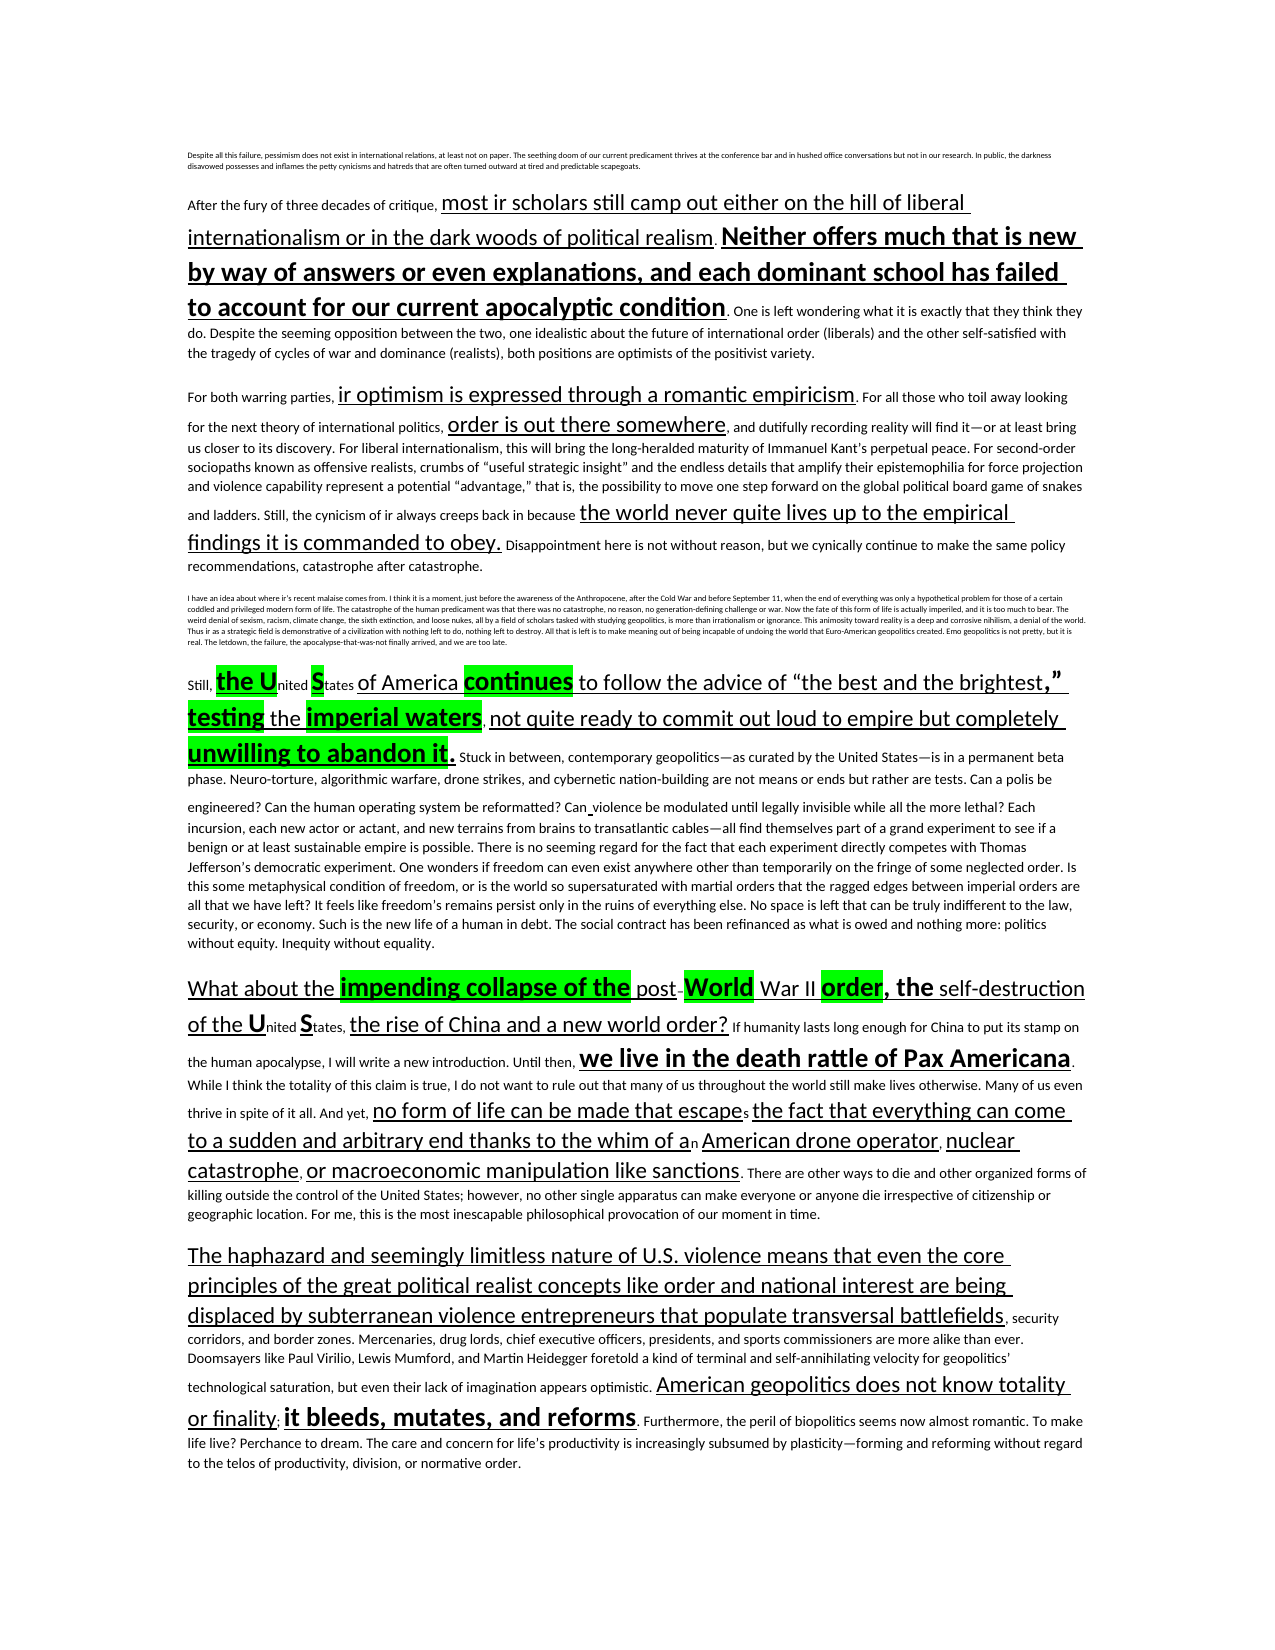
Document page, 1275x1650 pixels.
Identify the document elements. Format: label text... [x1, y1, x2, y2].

text The haphazard and seemingly limitless nature of U.S. violence means that even the core principles of the great political realist concepts like order and national interest are being displaced by subterranean violence entrepreneurs that populate transversal battlefields, security corridors, and border zones. Mercenaries, drug lords, chief executive officers, presidents, and sports commissioners are more alike than ever. Doomsayers like Paul Virilio, Lewis Mumford, and Martin Heidegger foretold a kind of terminal and self-annihilating velocity for geopolitics’ technological saturation, but even their lack of imagination appears optimistic. American geopolitics does not know totality or finality; it bleeds, mutates, and reforms. Furthermore, the peril of biopolitics seems now almost romantic. To make life live? Perchance to dream. The care and concern for life’s productivity is increasingly subsumed by plasticity—forming and reforming without regard to the telos of productivity, division, or normative order. [187, 1241, 1087, 1472]
text For both warring parties, ir optimism is expressed through a romantic empiricism. For all those who toil away looking for the next theory of international politics, order is out there somewhere, and dutifully recording reality will find it—or at least bring us closer to its discovery. For liberal internationalism, this will bring the long-heralded maturity of Immanuel Kant’s perpetual peace. For second-order sociopaths known as offensive realists, crumbs of “useful strategic insight” and the endless details that amplify their epistemophilia for force projection and violence capability represent a potential “advantage,” that is, the possibility to move one step forward on the global political board game of snakes and ladders. Still, the cynicism of ir always creeps back in because the world never quite lives up to the empirical findings it is commanded to obey. Disappointment here is not without reason, but we cynically continue to make the same policy recommendations, catastrophe after catastrophe. [187, 380, 1087, 575]
text After the fury of three decades of critique, most ir scholars still camp out either on the hill of liberal internationalism or in the dark woods of political realism. Neither offers much that is new by way of answers or even explanations, and each dominant school has failed to account for our current apocalyptic condition. One is left wondering what it is exactly that they think they do. Despite the seeming opposition between the two, one idealistic about the future of international order (liberals) and the other self-satisfied with the tragedy of cycles of war and dominance (realists), both positions are optimists of the positivist variety. [187, 188, 1087, 362]
text Still, the United States of America continues to follow the advice of “the best and the brightest,” testing the imperial waters, not quite ready to commit out loud to empire but completely unwilling to abandon it. Stuck in between, contemporary geopolitics—as curated by the United States—is in a permanent beta phase. Neuro-torture, algorithmic warfare, drone strikes, and cybernetic nation-building are not means or ends but rather are tests. Can a polis be engineered? Can the human operating system be reformatted? Can violence be modulated until legally invisible while all the more lethal? Each incursion, each new actor or actant, and new terrains from brains to transatlantic cables—all find themselves part of a grand experiment to see if a benign or at least sustainable empire is possible. There is no seeming regard for the fact that each experiment directly competes with Thomas Jefferson’s democratic experiment. One wonders if freedom can even exist anywhere other than temporarily on the fringe of some neglected order. Is this some metaphysical condition of freedom, or is the world so supersaturated with martial orders that the ragged edges between imperial orders are all that we have left? It feels like freedom’s remains persist only in the ruins of everything else. No space is left that can be truly indifferent to the law, security, or economy. Such is the new life of a human in debt. The social contract has been refinanced as what is owed and nothing more: politics without equity. Inequity without equality. [187, 664, 1087, 952]
text What about the impending collapse of the post–World War II order, the self-destruction of the United States, the rise of China and a new world order? If humanity lasts long enough for China to put its stamp on the human apocalypse, I will write a new introduction. Until then, we live in the death rattle of Pax Americana. While I think the totality of this claim is true, I do not want to rule out that many of us throughout the world still make lives otherwise. Many of us even thrive in spite of it all. And yet, no form of life can be made that escapes the fact that everything can come to a sudden and arbitrary end thanks to the whim of an American drone operator, nuclear catastrophe, or macroeconomic manipulation like sanctions. There are other ways to die and other organized forms of killing outside the control of the United States; however, no other single apparatus can make everyone or anyone die irrespective of citizenship or geographic location. For me, this is the most inescapable philosophical provocation of our moment in time. [187, 970, 1087, 1223]
